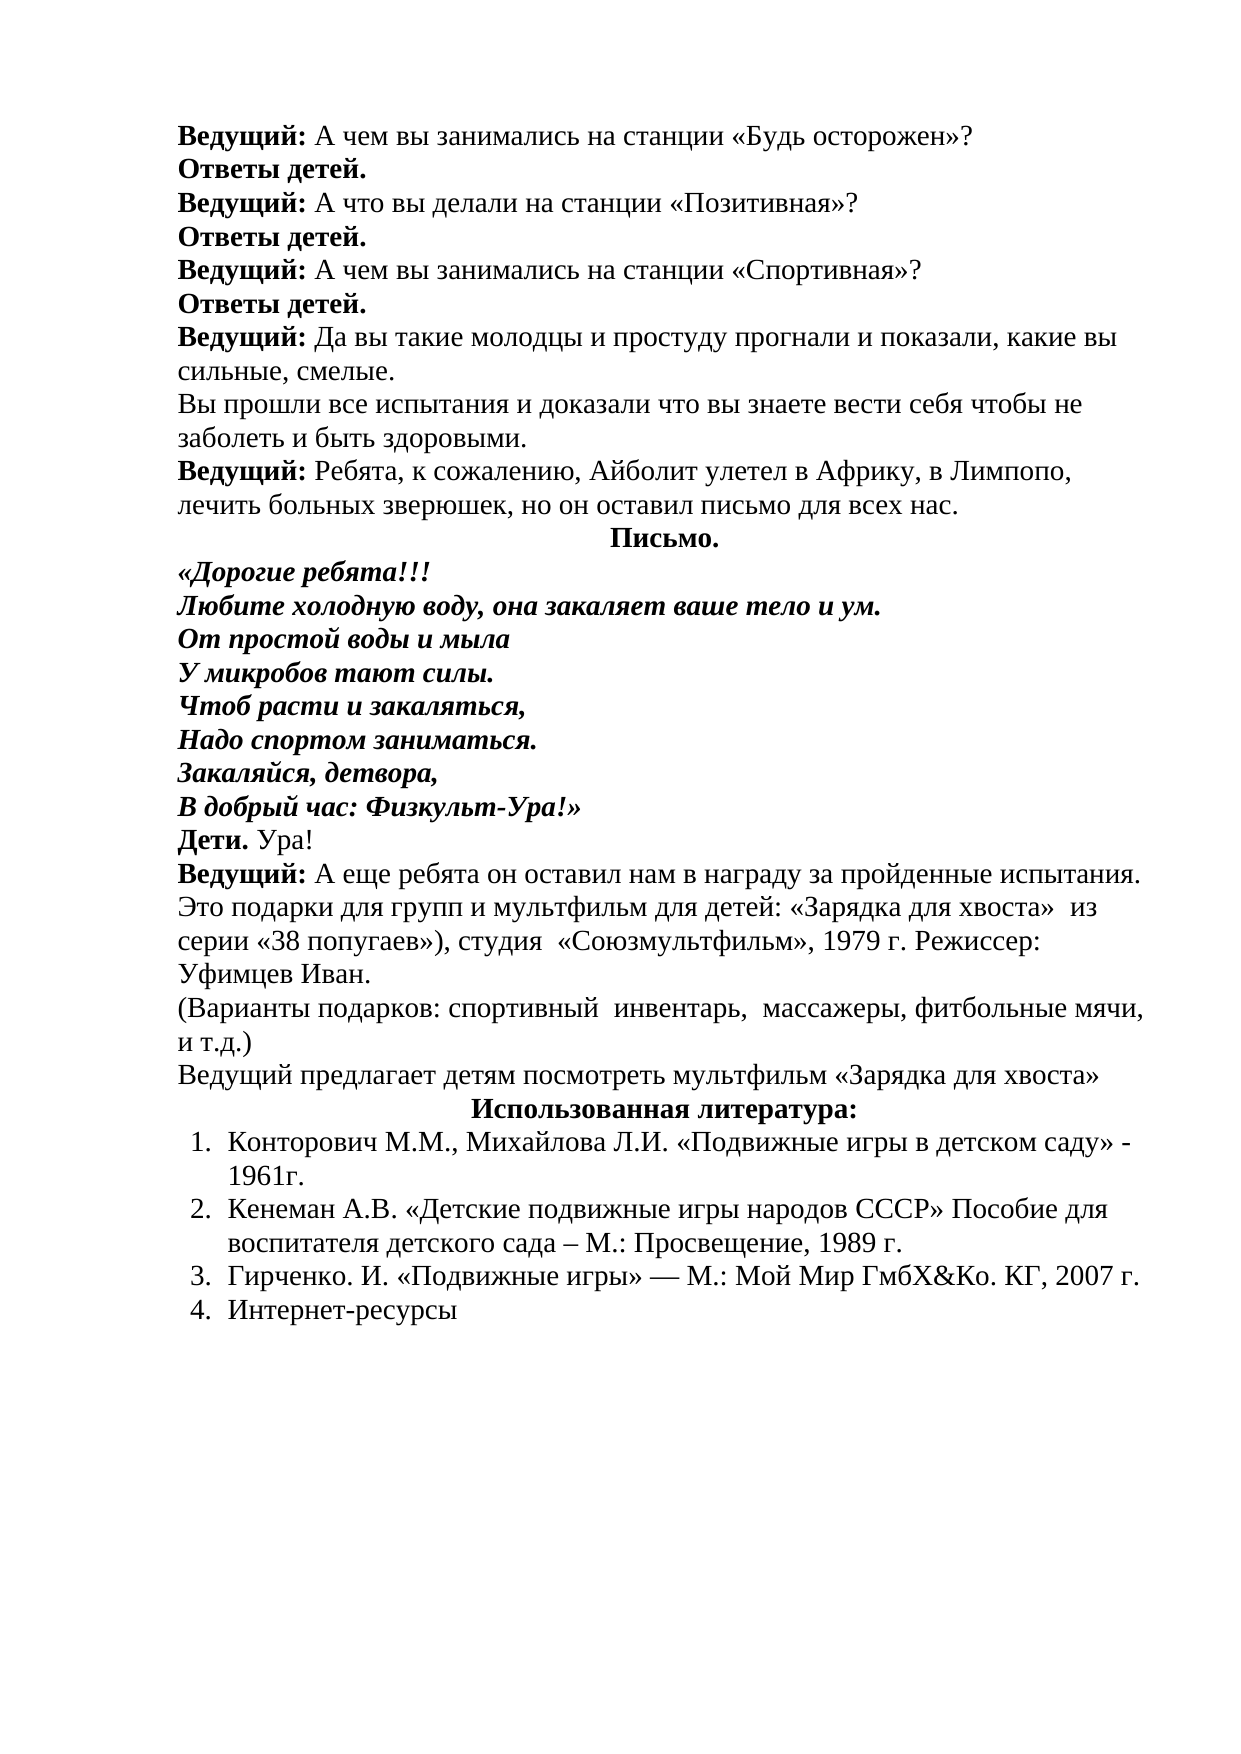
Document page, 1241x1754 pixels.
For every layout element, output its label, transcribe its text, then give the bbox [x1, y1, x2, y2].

text (Варианты подарков: спортивный инвентарь, массажеры, фитбольные мячи, и т.д.) [177, 990, 1152, 1057]
text Ведущий: А еще ребята он оставил нам в награду за пройденные испытания. Это подарки для групп и мультфильм для детей: «Зарядка для хвоста» из серии «38 попугаев»), студия «Союзмультфильм», 1979 г. Режиссер: Уфимцев Иван. [177, 856, 1152, 990]
list Интернет-ресурсы [190, 1292, 1152, 1326]
text От простой воды и мыла [177, 621, 1152, 655]
text Использованная литература: [177, 1091, 1152, 1124]
text У микробов тают силы. [177, 655, 1152, 688]
list Гирченко. И. «Подвижные игры» — М.: Мой Мир ГмбX&Ко. КГ, 2007 г. [190, 1258, 1152, 1292]
text Надо спортом заниматься. [177, 722, 1152, 755]
text Ведущий: А чем вы занимались на станции «Спортивная»? [177, 252, 1152, 286]
text Чтоб расти и закаляться, [177, 688, 1152, 722]
text Письмо. [177, 521, 1152, 554]
text Ведущий предлагает детям посмотреть мультфильм «Зарядка для хвоста» [177, 1057, 1152, 1091]
list Кенеман А.В. «Детские подвижные игры народов СССР» Пособие для воспитателя детского сада – М.: Просвещение, 1989 г. [190, 1191, 1152, 1258]
text Ведущий: Да вы такие молодцы и простуду прогнали и показали, какие вы сильные, смелые. [177, 319, 1152, 386]
text Ведущий: А чем вы занимались на станции «Будь осторожен»? [177, 118, 1152, 152]
text Ведущий: Ребята, к сожалению, Айболит улетел в Африку, в Лимпопо, лечить больных зверюшек, но он оставил письмо для всех нас. [177, 453, 1152, 521]
text Любите холодную воду, она закаляет ваше тело и ум. [177, 588, 1152, 621]
text Закаляйся, детвора, [177, 755, 1152, 789]
text В добрый час: Физкульт-Ура!» [177, 789, 1152, 822]
text Ведущий: А что вы делали на станции «Позитивная»? [177, 185, 1152, 219]
text Ответы детей. [177, 219, 1152, 252]
text «Дорогие ребята!!! [177, 554, 1152, 588]
text Вы прошли все испытания и доказали что вы знаете вести себя чтобы не заболеть и быть здоровыми. [177, 386, 1152, 453]
list Конторович М.М., Михайлова Л.И. «Подвижные игры в детском саду» -1961г. [190, 1124, 1152, 1191]
text Ответы детей. [177, 152, 1152, 185]
text Дети. Ура! [177, 822, 1152, 856]
text Ответы детей. [177, 286, 1152, 319]
